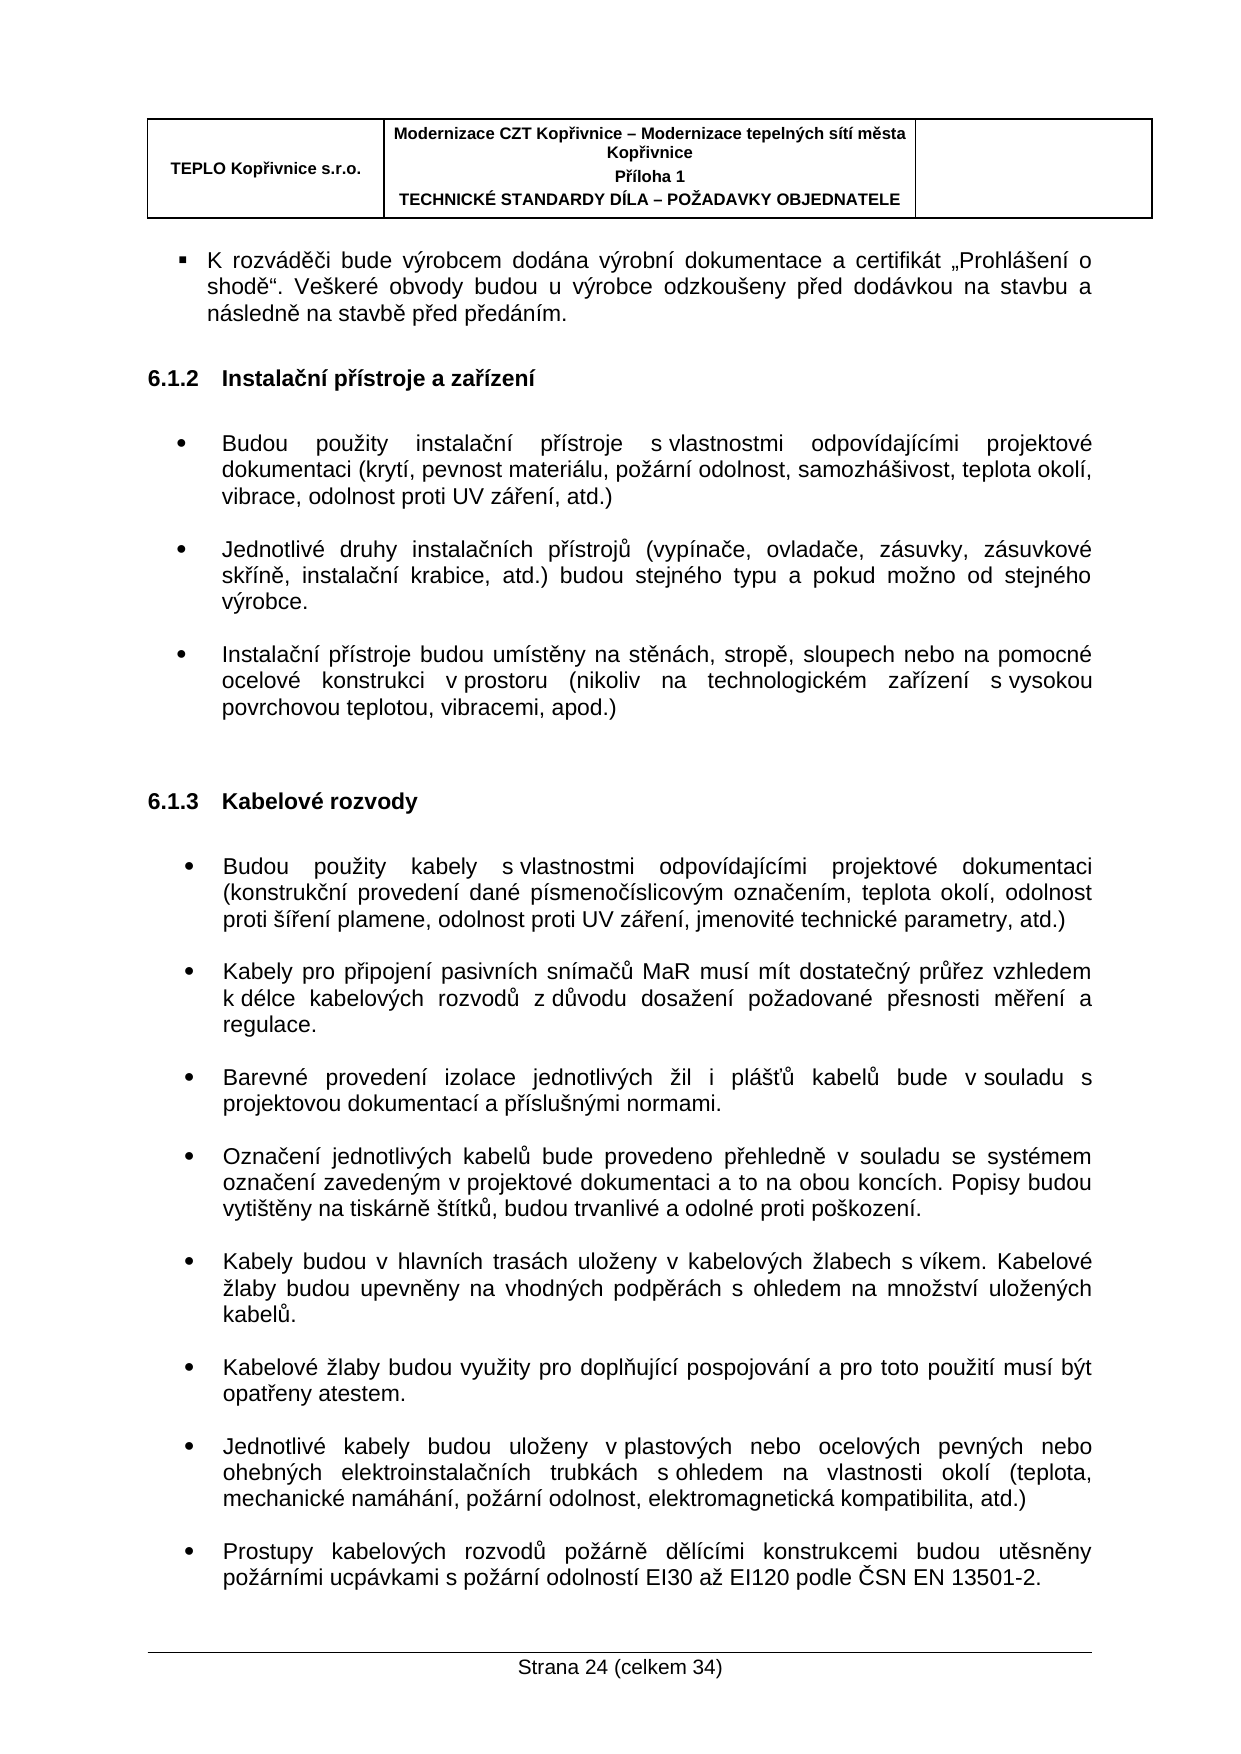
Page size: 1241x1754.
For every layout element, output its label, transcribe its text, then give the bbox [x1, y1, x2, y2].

list Prostupy kabelových rozvodů požárně dělícími konstrukcemi budou utěsněny požárními ucpávkami s požární odolností EI30 až EI120 podle ČSN EN 13501-2. [185, 1538, 1092, 1591]
list Budou použity instalační přístroje s vlastnostmi odpovídajícími projektové dokumentaci (krytí, pevnost materiálu, požární odolnost, samozhášivost, teplota okolí, vibrace, odolnost proti UV záření, atd.) [177, 430, 1092, 509]
list Barevné provedení izolace jednotlivých žil i plášťů kabelů bude v souladu s projektovou dokumentací a příslušnými normami. [185, 1064, 1092, 1116]
list K rozváděči bude výrobcem dodána výrobní dokumentace a certifikát „Prohlášení o shodě“. Veškeré obvody budou u výrobce odzkoušeny před dodávkou na stavbu a následně na stavbě před předáním. [177, 247, 1092, 326]
list Kabely pro připojení pasivních snímačů MaR musí mít dostatečný průřez vzhledem k délce kabelových rozvodů z důvodu dosažení požadované přesnosti měření a regulace. [185, 958, 1092, 1037]
list Kabely budou v hlavních trasách uloženy v kabelových žlabech s víkem. Kabelové žlaby budou upevněny na vhodných podpěrách s ohledem na množství uložených kabelů. [185, 1248, 1092, 1327]
list Budou použity kabely s vlastnostmi odpovídajícími projektové dokumentaci (konstrukční provedení dané písmenočíslicovým označením, teplota okolí, odolnost proti šíření plamene, odolnost proti UV záření, jmenovité technické parametry, atd.) [185, 853, 1092, 932]
list Instalační přístroje a zařízení [148, 365, 1092, 391]
list Kabelové žlaby budou využity pro doplňující pospojování a pro toto použití musí být opatřeny atestem. [185, 1353, 1092, 1406]
list Jednotlivé druhy instalačních přístrojů (vypínače, ovladače, zásuvky, zásuvkové skříně, instalační krabice, atd.) budou stejného typu a pokud možno od stejného výrobce. [177, 536, 1092, 614]
list Jednotlivé kabely budou uloženy v plastových nebo ocelových pevných nebo ohebných elektroinstalačních trubkách s ohledem na vlastnosti okolí (teplota, mechanické namáhání, požární odolnost, elektromagnetická kompatibilita, atd.) [185, 1433, 1092, 1512]
list Kabelové rozvody [148, 788, 1092, 814]
list Označení jednotlivých kabelů bude provedeno přehledně v souladu se systémem označení zavedeným v projektové dokumentaci a to na obou koncích. Popisy budou vytištěny na tiskárně štítků, budou trvanlivé a odolné proti poškození. [185, 1143, 1092, 1222]
list Instalační přístroje budou umístěny na stěnách, stropě, sloupech nebo na pomocné ocelové konstrukci v prostoru (nikoliv na technologickém zařízení s vysokou povrchovou teplotou, vibracemi, apod.) [177, 641, 1092, 720]
